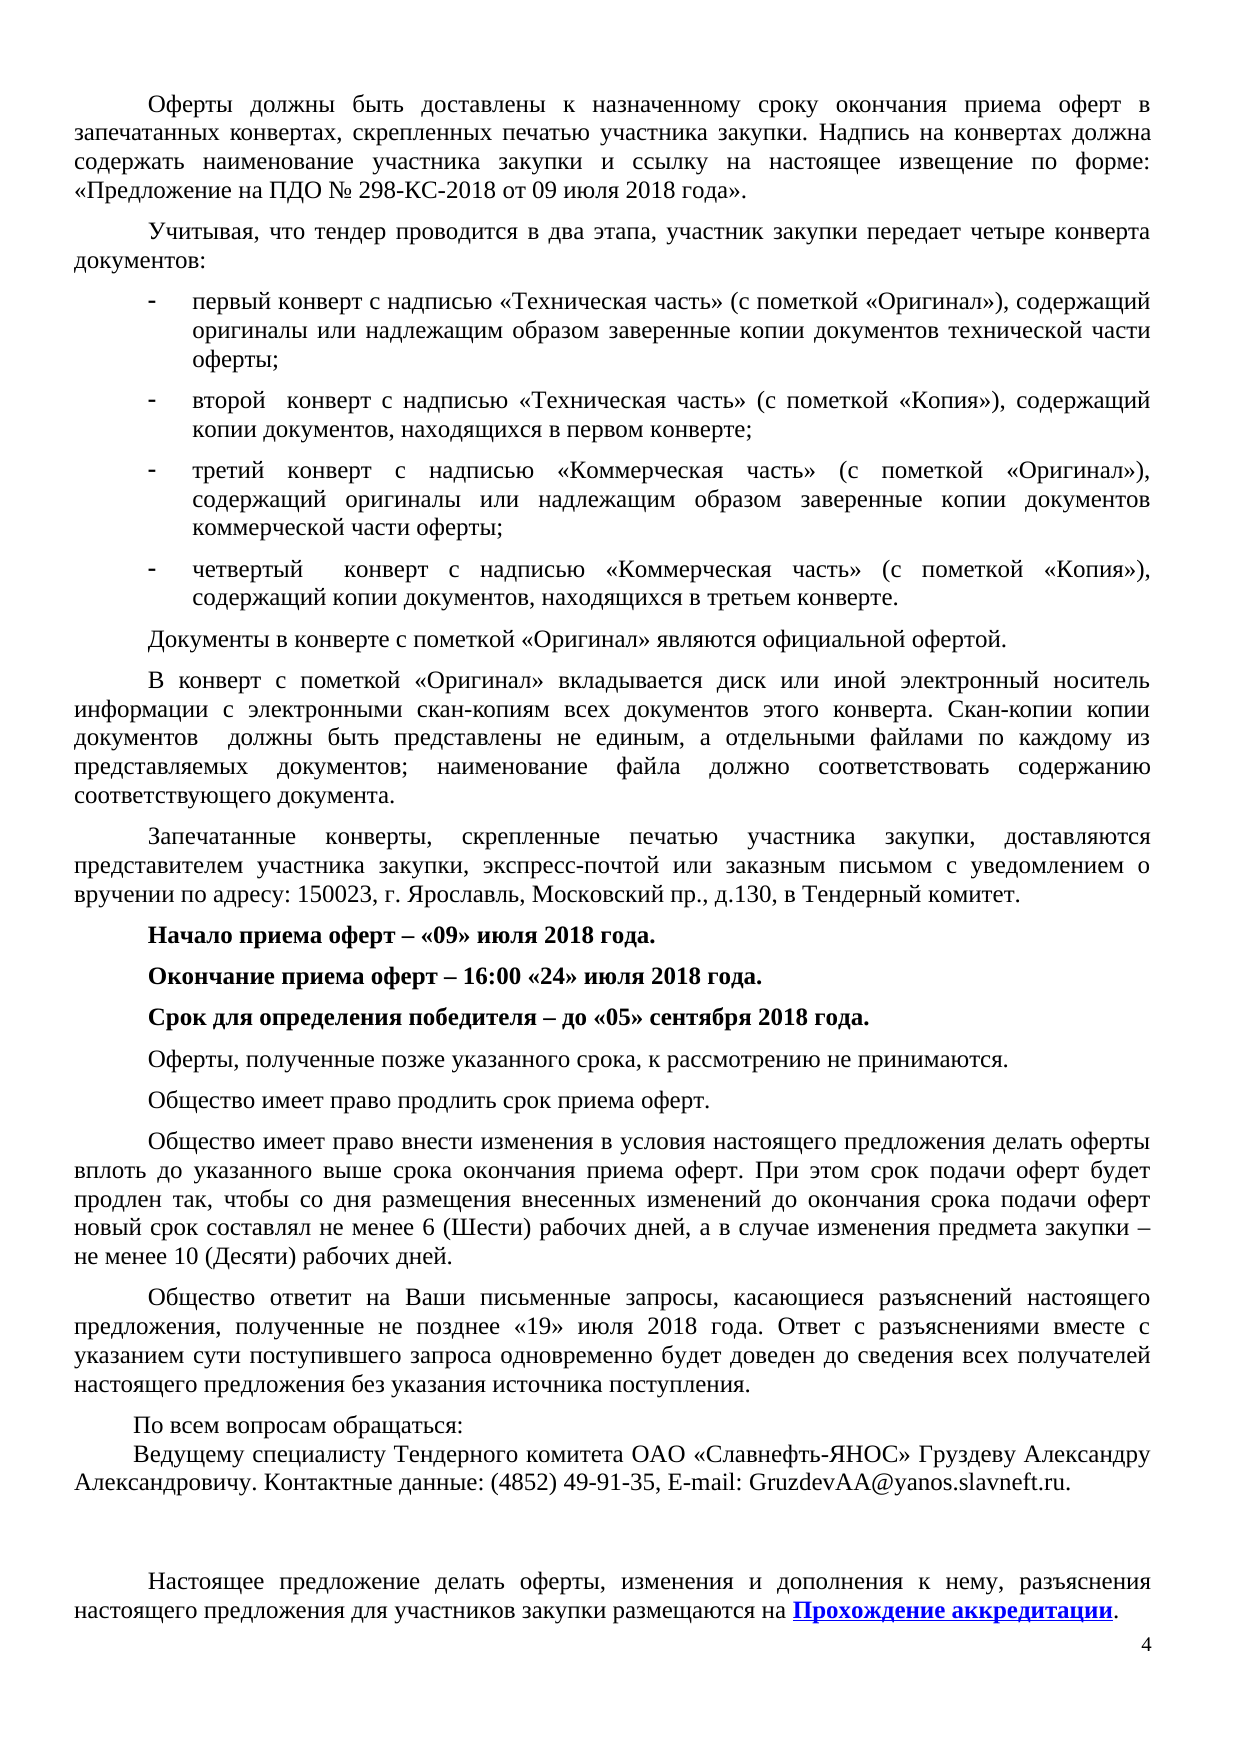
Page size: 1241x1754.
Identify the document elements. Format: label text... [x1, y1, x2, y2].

text Запечатанные конверты, скрепленные печатью участника закупки, доставляются представителем участника закупки, экспресс-почтой или заказным письмом с уведомлением о вручении по адресу: 150023, г. Ярославль, Московский пр., д.130, в Тендерный комитет. [74, 821, 1152, 907]
text Учитывая, что тендер проводится в два этапа, участник закупки передает четыре конверта документов: [74, 216, 1152, 274]
text Ведущему специалисту Тендерного комитета ОАО «Славнефть-ЯНОС» Груздеву Александру Александровичу. Контактные данные: (4852) 49-91-35, Е-mail: GruzdevAA@yanos.slavneft.ru. [74, 1439, 1152, 1496]
text Общество ответит на Ваши письменные запросы, касающиеся разъяснений настоящего предложения, полученные не позднее «19» июля 2018 года. Ответ с разъяснениями вместе с указанием сути поступившего запроса одновременно будет доведен до сведения всех получателей настоящего предложения без указания источника поступления. [74, 1282, 1152, 1397]
text Общество имеет право продлить срок приема оферт. [74, 1085, 1152, 1114]
text Окончание приема оферт – 16:00 «24» июля 2018 года. [148, 961, 1152, 990]
text Оферты, полученные позже указанного срока, к рассмотрению не принимаются. [74, 1044, 1152, 1072]
text Общество имеет право внести изменения в условия настоящего предложения делать оферты вплоть до указанного выше срока окончания приема оферт. При этом срок подачи оферт будет продлен так, чтобы со дня размещения внесенных изменений до окончания срока подачи оферт новый срок составлял не менее 6 (Шести) рабочих дней, а в случае изменения предмета закупки – не менее 10 (Десяти) рабочих дней. [74, 1126, 1152, 1270]
list четвертый конверт с надписью «Коммерческая часть» (с пометкой «Копия»), содержащий копии документов, находящихся в третьем конверте. [148, 554, 1152, 611]
list второй конверт с надписью «Техническая часть» (с пометкой «Копия»), содержащий копии документов, находящихся в первом конверте; [148, 385, 1152, 442]
text Начало приема оферт – «09» июля 2018 года. [148, 920, 1152, 949]
text Документы в конверте с пометкой «Оригинал» являются официальной офертой. [74, 624, 1152, 652]
list третий конверт с надписью «Коммерческая часть» (с пометкой «Оригинал»), содержащий оригиналы или надлежащим образом заверенные копии документов коммерческой части оферты; [148, 455, 1152, 541]
text Настоящее предложение делать оферты, изменения и дополнения к нему, разъяснения настоящего предложения для участников закупки размещаются на Прохождение аккредитации. [74, 1566, 1152, 1624]
text Оферты должны быть доставлены к назначенному сроку окончания приема оферт в запечатанных конвертах, скрепленных печатью участника закупки. Надпись на конвертах должна содержать наименование участника закупки и ссылку на настоящее извещение по форме: «Предложение на ПДО № 298-КС-2018 от 09 июля 2018 года». [74, 89, 1152, 204]
list первый конверт с надписью «Техническая часть» (с пометкой «Оригинал»), содержащий оригиналы или надлежащим образом заверенные копии документов технической части оферты; [148, 286, 1152, 372]
text По всем вопросам обращаться: [74, 1410, 1152, 1439]
text В конверт с пометкой «Оригинал» вкладывается диск или иной электронный носитель информации с электронными скан-копиям всех документов этого конверта. Скан-копии копии документов должны быть представлены не единым, а отдельными файлами по каждому из представляемых документов; наименование файла должно соответствовать содержанию соответствующего документа. [74, 665, 1152, 809]
text Срок для определения победителя – до «05» сентября 2018 года. [148, 1002, 1152, 1031]
